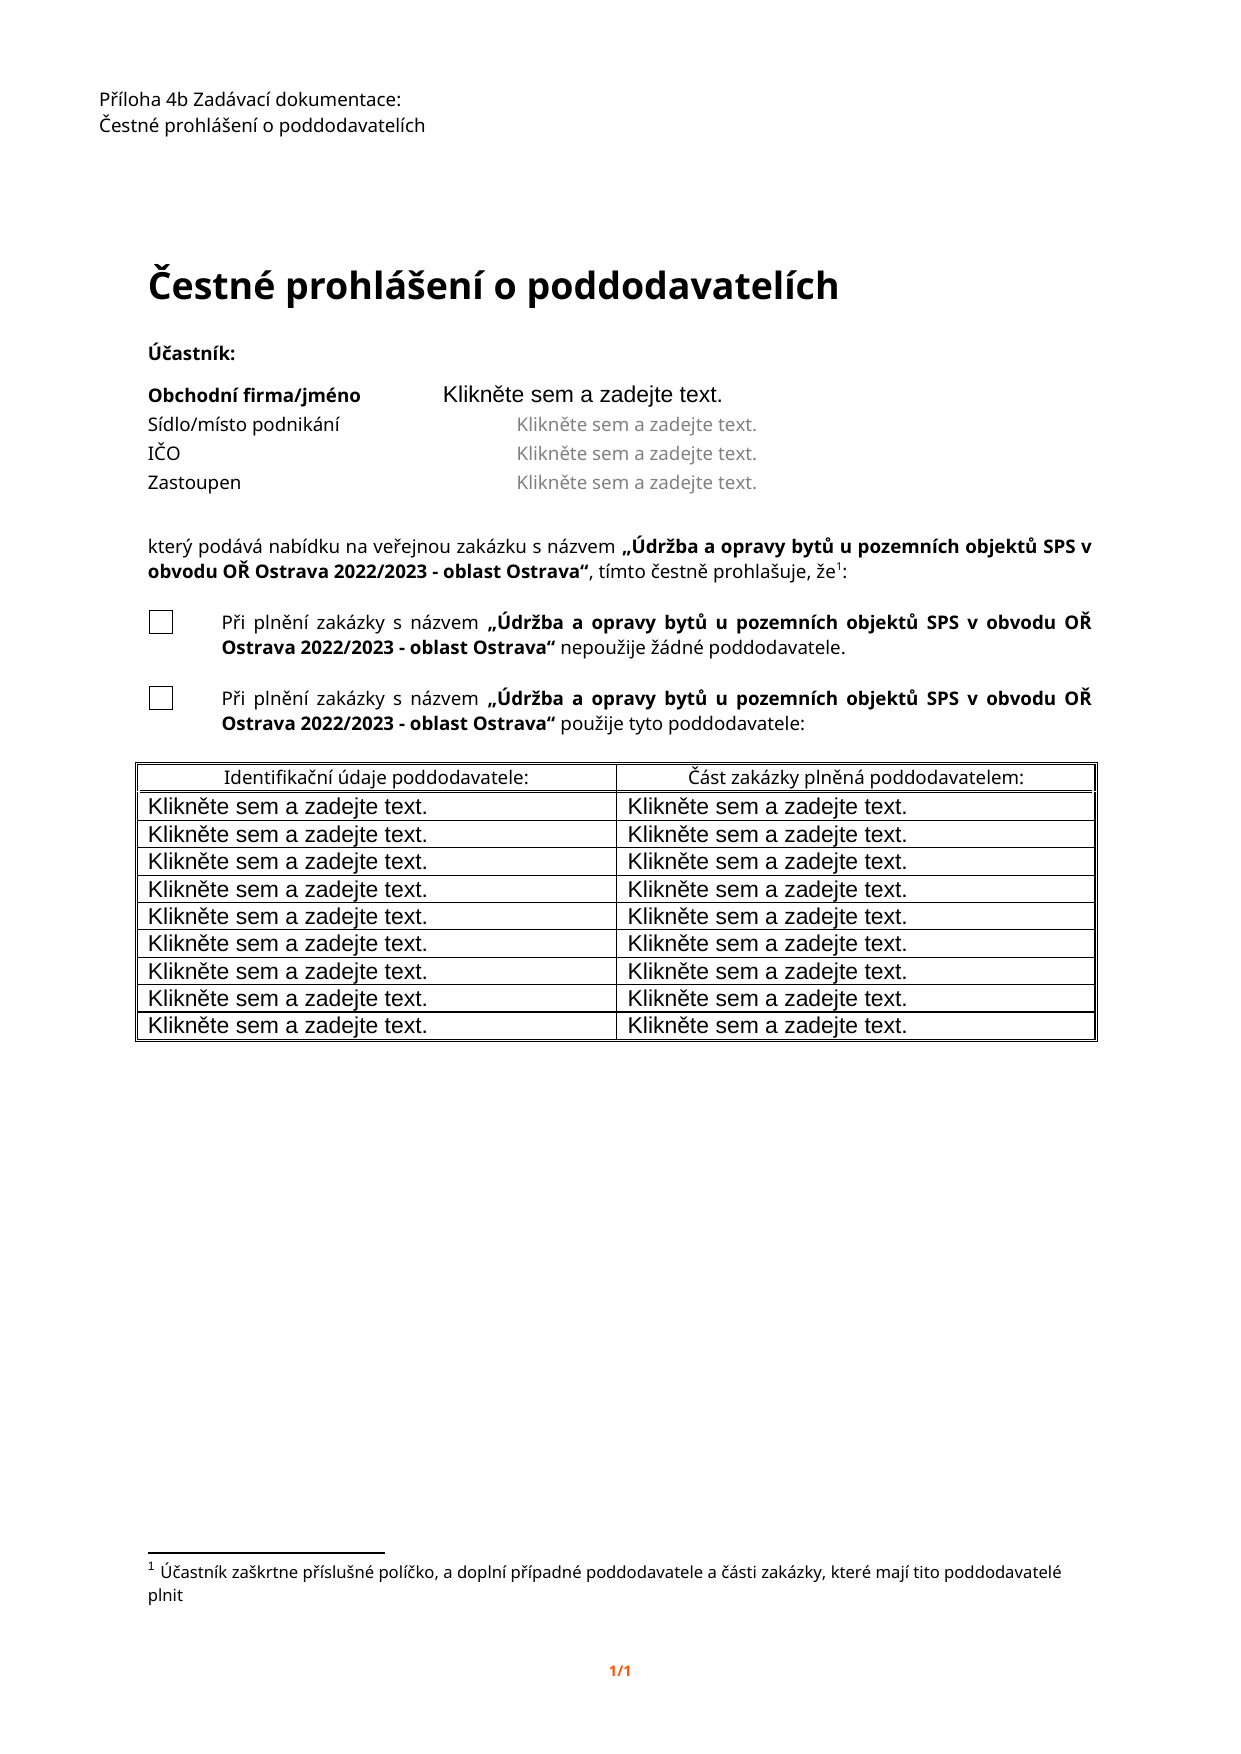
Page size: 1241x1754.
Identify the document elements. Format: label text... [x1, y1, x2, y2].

text Při plnění zakázky s názvem „Údržba a opravy bytů u pozemních objektů SPS v obvodu OŘ Ostrava 2022/2023 - oblast Ostrava“ použije tyto poddodavatele: [148, 685, 1093, 736]
text Obchodní firma/jméno [148, 379, 1093, 408]
text který podává nabídku na veřejnou zakázku s názvem „Údržba a opravy bytů u pozemních objektů SPS v obvodu OŘ Ostrava 2022/2023 - oblast Ostrava“, tímto čestně prohlašuje, že: [148, 533, 1093, 584]
text Při plnění zakázky s názvem „Údržba a opravy bytů u pozemních objektů SPS v obvodu OŘ Ostrava 2022/2023 - oblast Ostrava“ nepoužije žádné poddodavatele. [148, 609, 1093, 660]
text Sídlo/místo podnikání [148, 408, 1093, 437]
title Čestné prohlášení o poddodavatelích [148, 259, 1093, 311]
text IČO [148, 437, 1093, 466]
text Zastoupen [148, 466, 1093, 495]
table_header Identifikační údaje poddodavatele: [138, 765, 616, 790]
text Účastník: [148, 336, 1093, 367]
table_header Část zakázky plněná poddodavatelem: [617, 765, 1094, 790]
